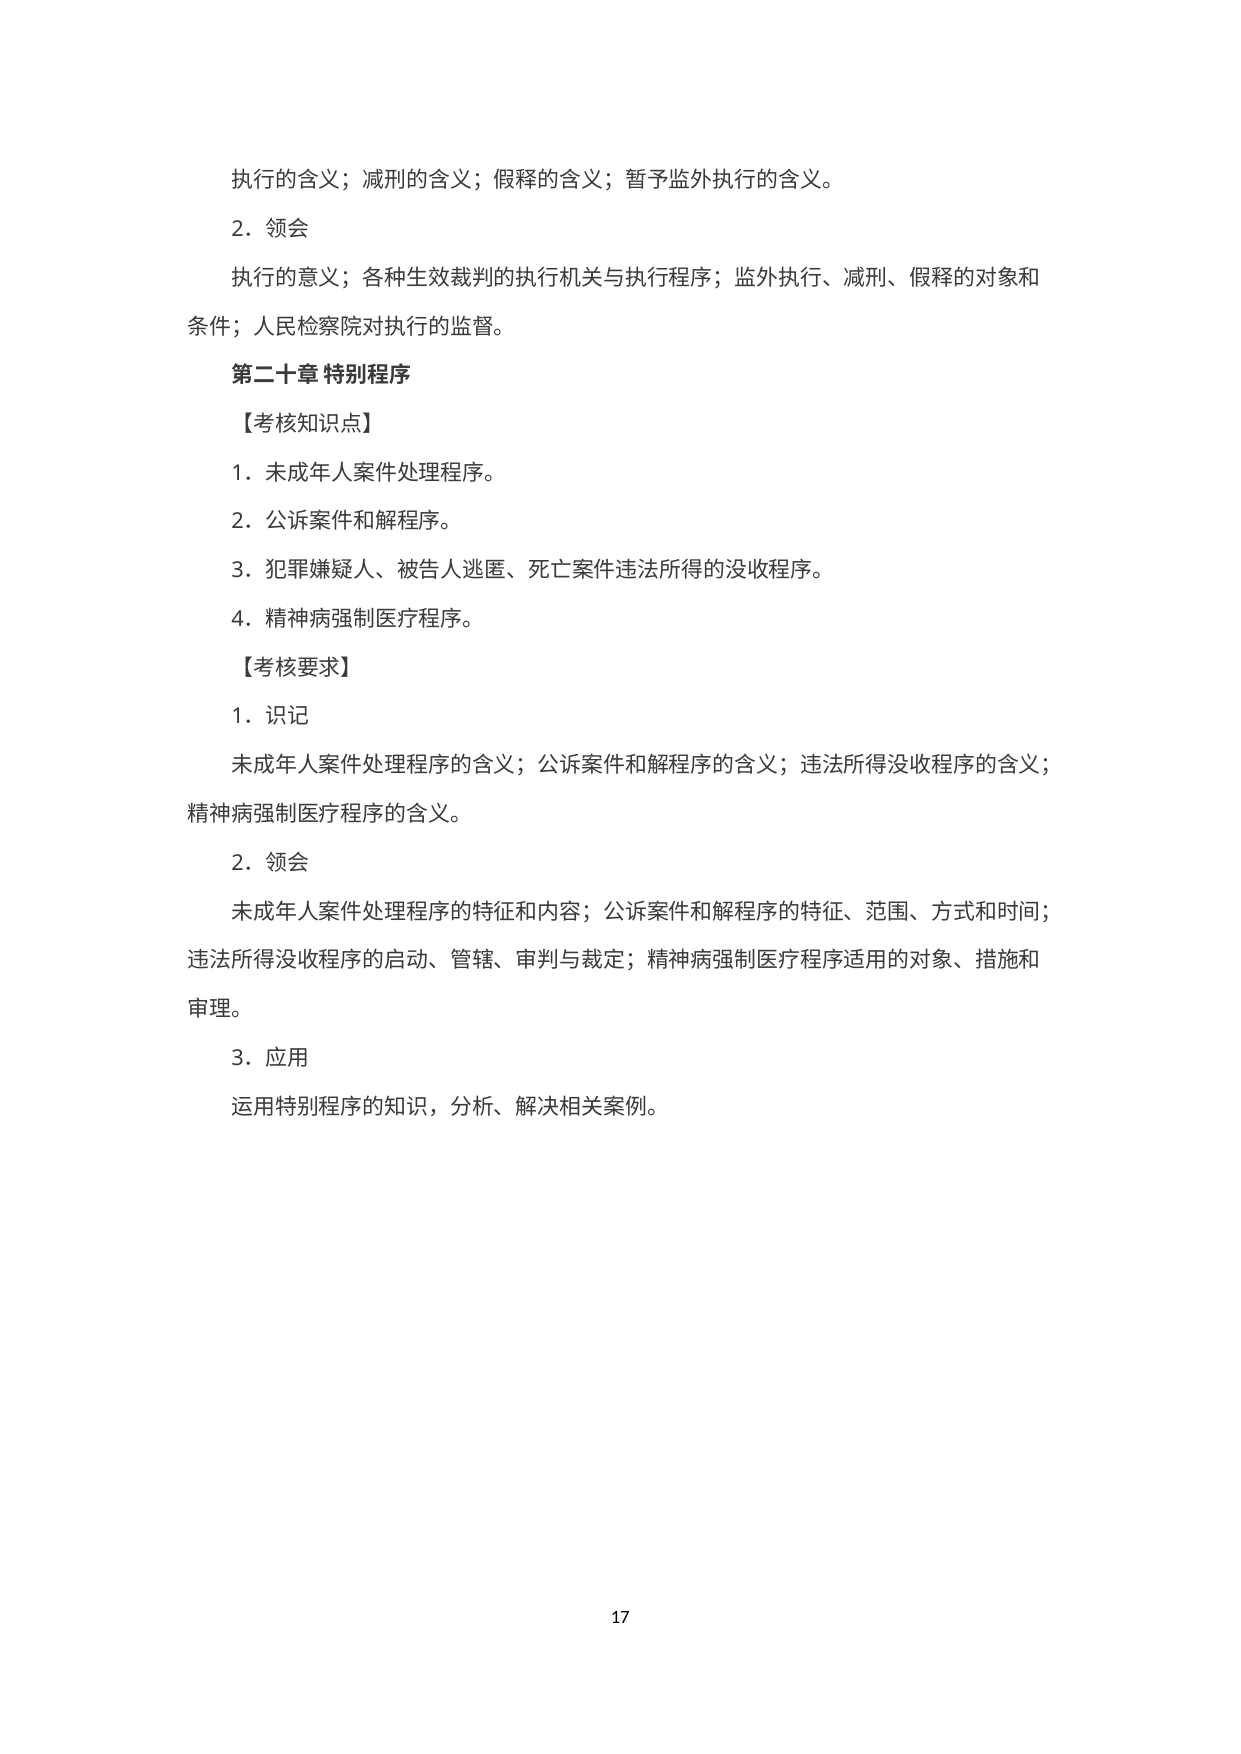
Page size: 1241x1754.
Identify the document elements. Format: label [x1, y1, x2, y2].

text [187, 162, 1053, 1121]
